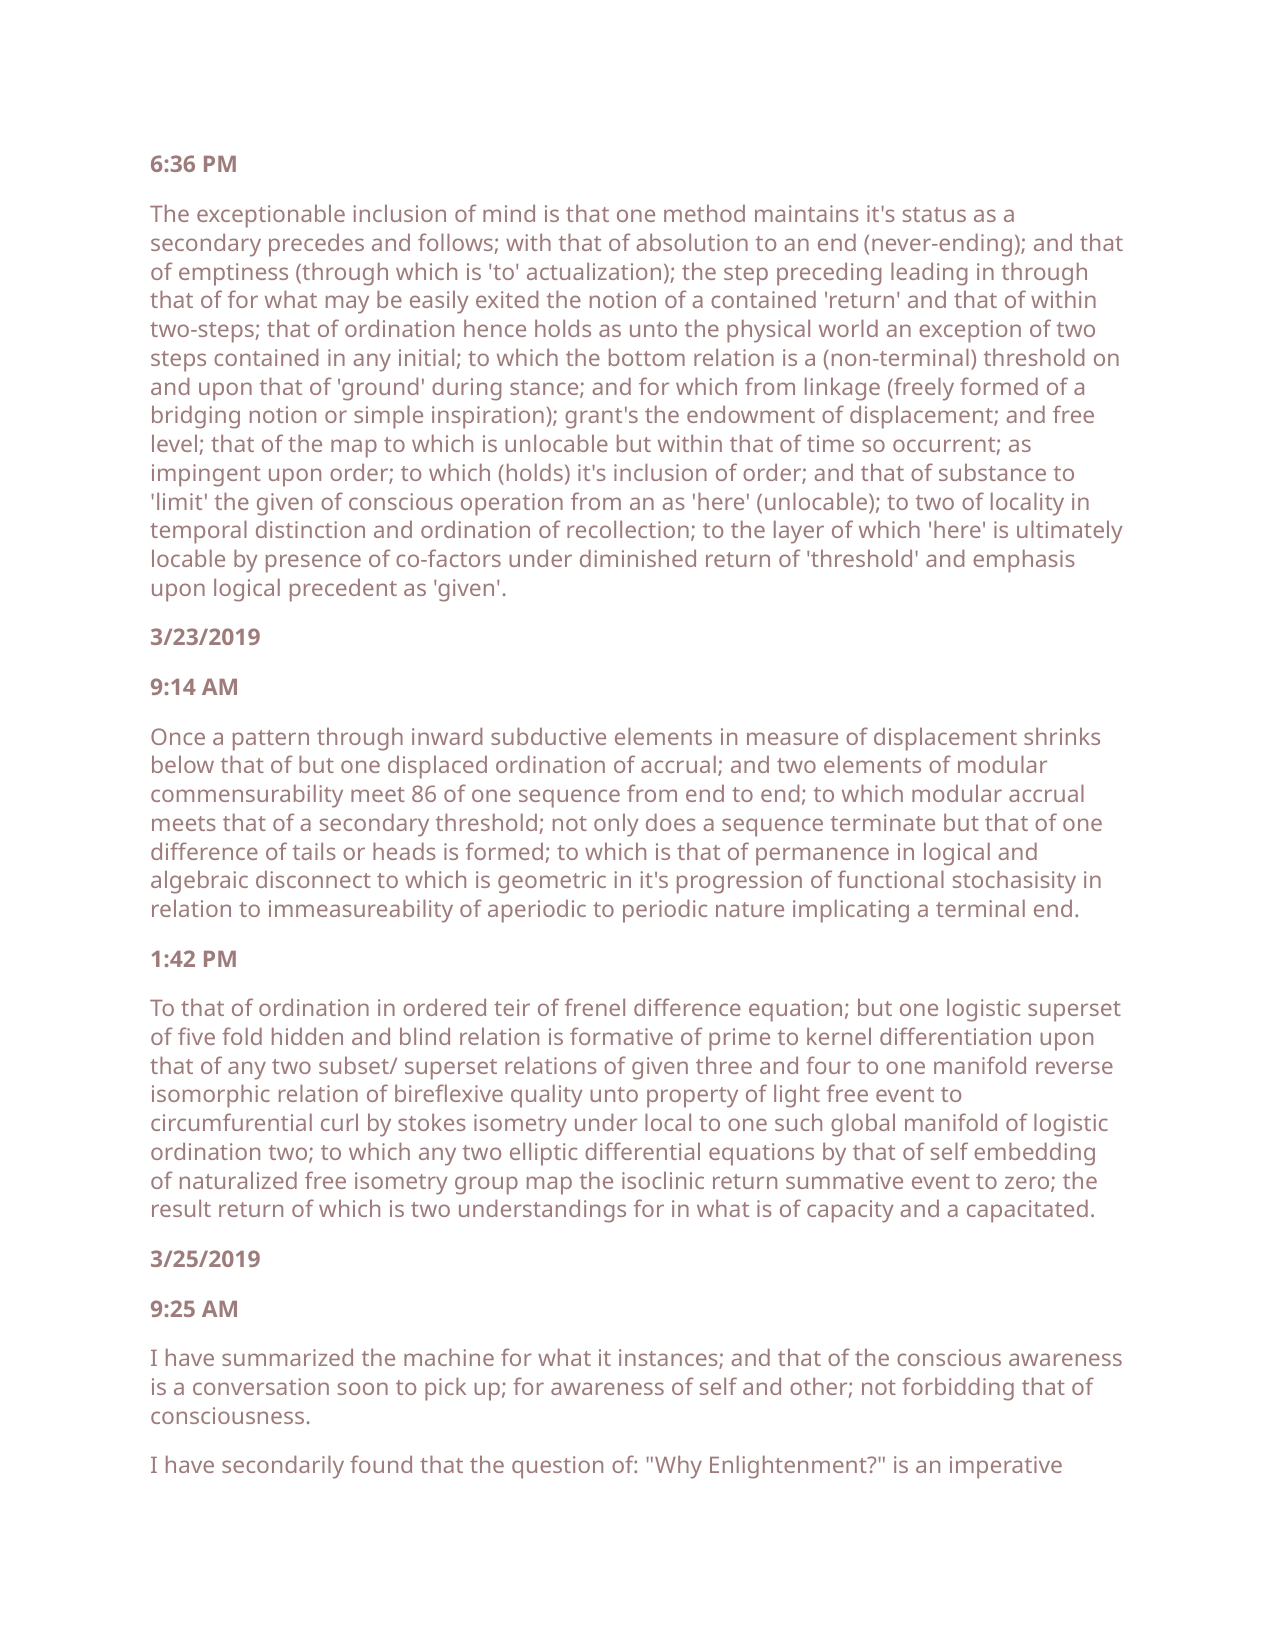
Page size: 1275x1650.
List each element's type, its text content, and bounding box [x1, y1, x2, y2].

text 3/25/2019 [150, 1244, 1125, 1273]
text 3/23/2019 [150, 623, 1125, 652]
text The exceptionable inclusion of mind is that one method maintains it's status as a secondary precedes and follows; with that of absolution to an end (never-ending); and that of emptiness (through which is 'to' actualization); the step preceding leading in through that of for what may be easily exited the notion of a contained 'return' and that of within two-steps; that of ordination hence holds as unto the physical world an exception of two steps contained in any initial; to which the bottom relation is a (non-terminal) threshold on and upon that of 'ground' during stance; and for which from linkage (freely formed of a bridging notion or simple inspiration); grant's the endowment of displacement; and free level; that of the map to which is unlocable but within that of time so occurrent; as impingent upon order; to which (holds) it's inclusion of order; and that of substance to 'limit' the given of conscious operation from an as 'here' (unlocable); to two of locality in temporal distinction and ordination of recollection; to the layer of which 'here' is ultimately locable by presence of co-factors under diminished return of 'threshold' and emphasis upon logical precedent as 'given'. [150, 199, 1125, 602]
text 1:42 PM [150, 944, 1125, 973]
text 9:25 AM [150, 1294, 1125, 1323]
text To that of ordination in ordered teir of frenel difference equation; but one logistic superset of five fold hidden and blind relation is formative of prime to kernel differentiation upon that of any two subset/ superset relations of given three and four to one manifold reverse isomorphic relation of bireflexive quality unto property of light free event to circumfurential curl by stokes isometry under local to one such global manifold of logistic ordination two; to which any two elliptic differential equations by that of self embedding of naturalized free isometry group map the isoclinic return summative event to zero; the result return of which is two understandings for in what is of capacity and a capacitated. [150, 994, 1125, 1224]
text I have summarized the machine for what it instances; and that of the conscious awareness is a conversation soon to pick up; for awareness of self and other; not forbidding that of consciousness. [150, 1344, 1125, 1430]
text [150, 1451, 1125, 1479]
text 6:36 PM [150, 150, 1125, 179]
text 9:14 AM [150, 672, 1125, 701]
text Once a pattern through inward subductive elements in measure of displacement shrinks below that of but one displaced ordination of accrual; and two elements of modular commensurability meet 86 of one sequence from end to end; to which modular accrual meets that of a secondary threshold; not only does a sequence terminate but that of one difference of tails or heads is formed; to which is that of permanence in logical and algebraic disconnect to which is geometric in it's progression of functional stochasisity in relation to immeasureability of aperiodic to periodic nature implicating a terminal end. [150, 722, 1125, 923]
